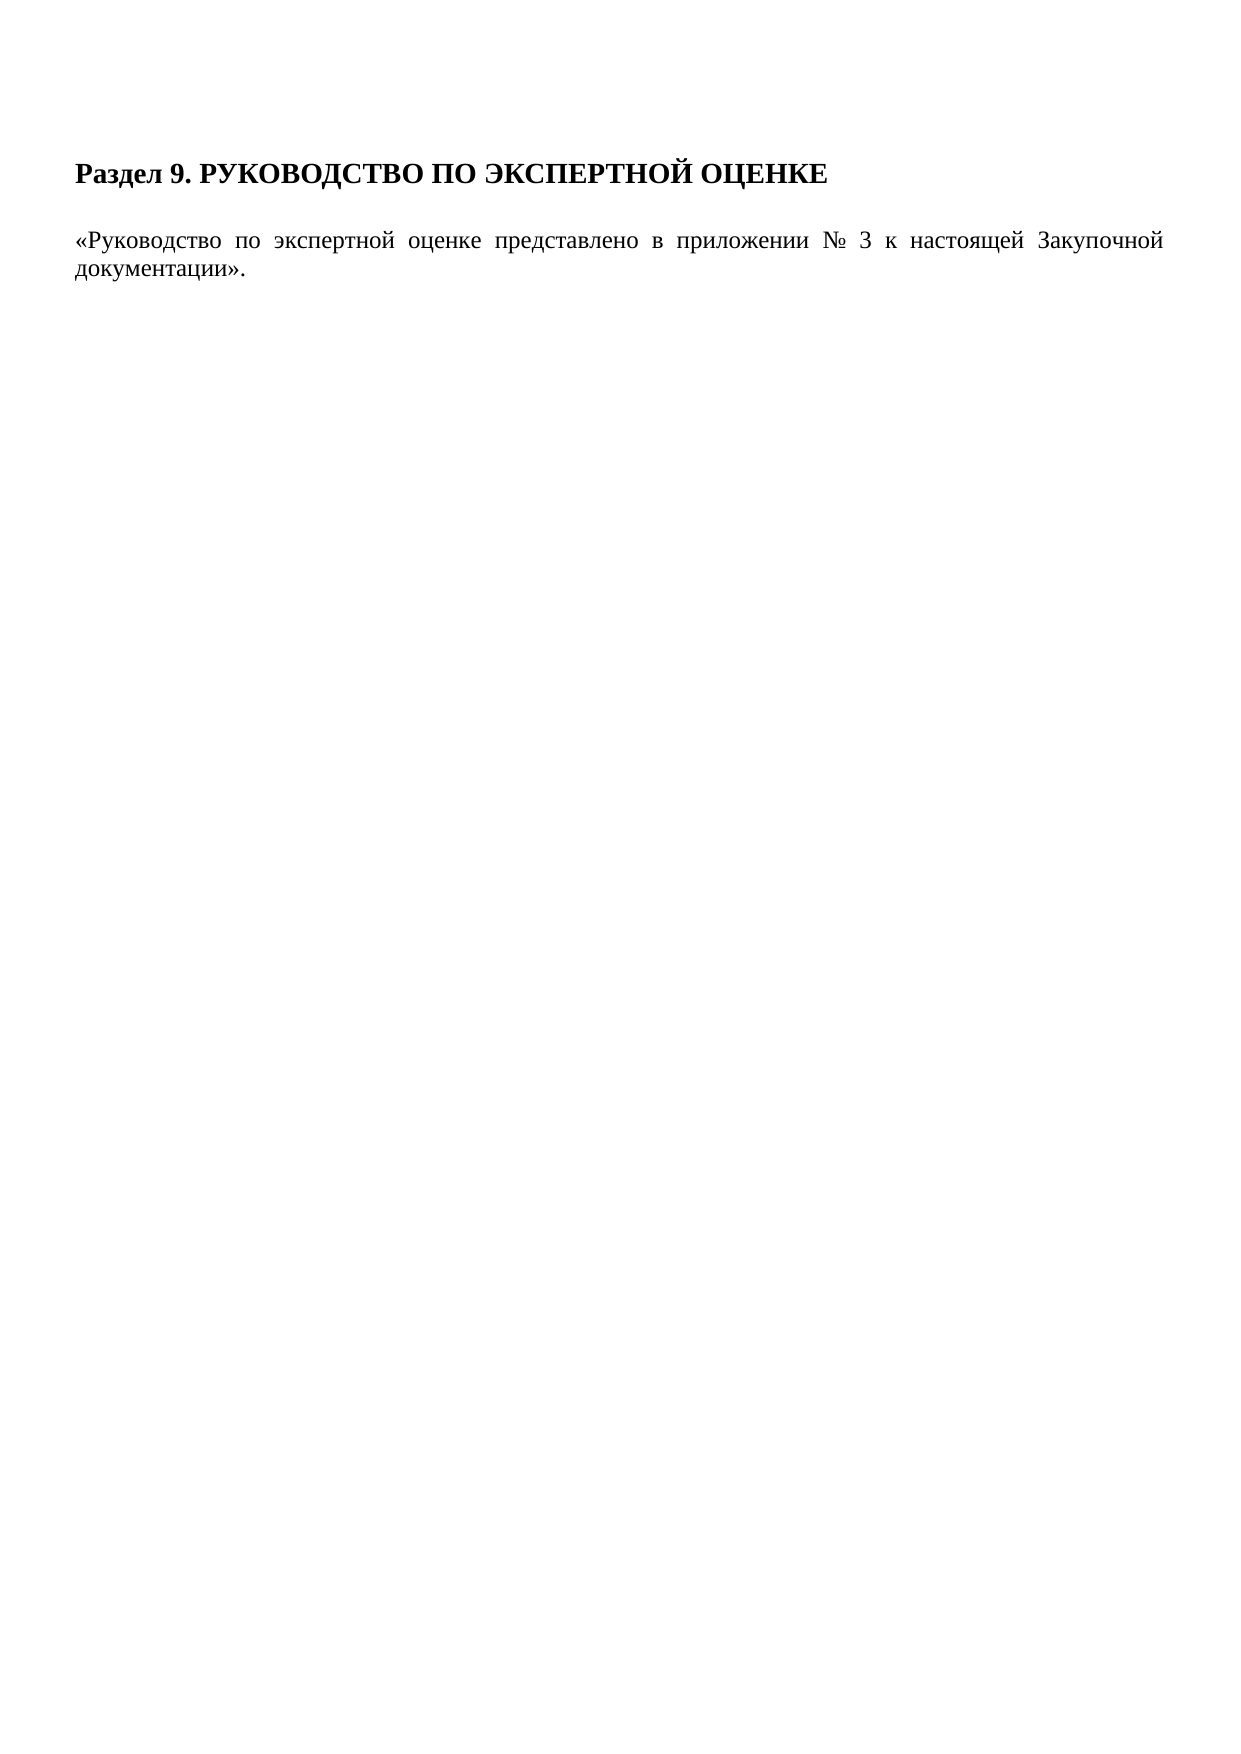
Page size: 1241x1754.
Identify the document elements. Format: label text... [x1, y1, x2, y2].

text «Руководство по экспертной оценке представлено в приложении № 3 к настоящей Закупочной документации». [75, 225, 1165, 282]
subtitle Раздел 9. РУКОВОДСТВО ПО ЭКСПЕРТНОЙ ОЦЕНКЕ [75, 156, 1165, 190]
